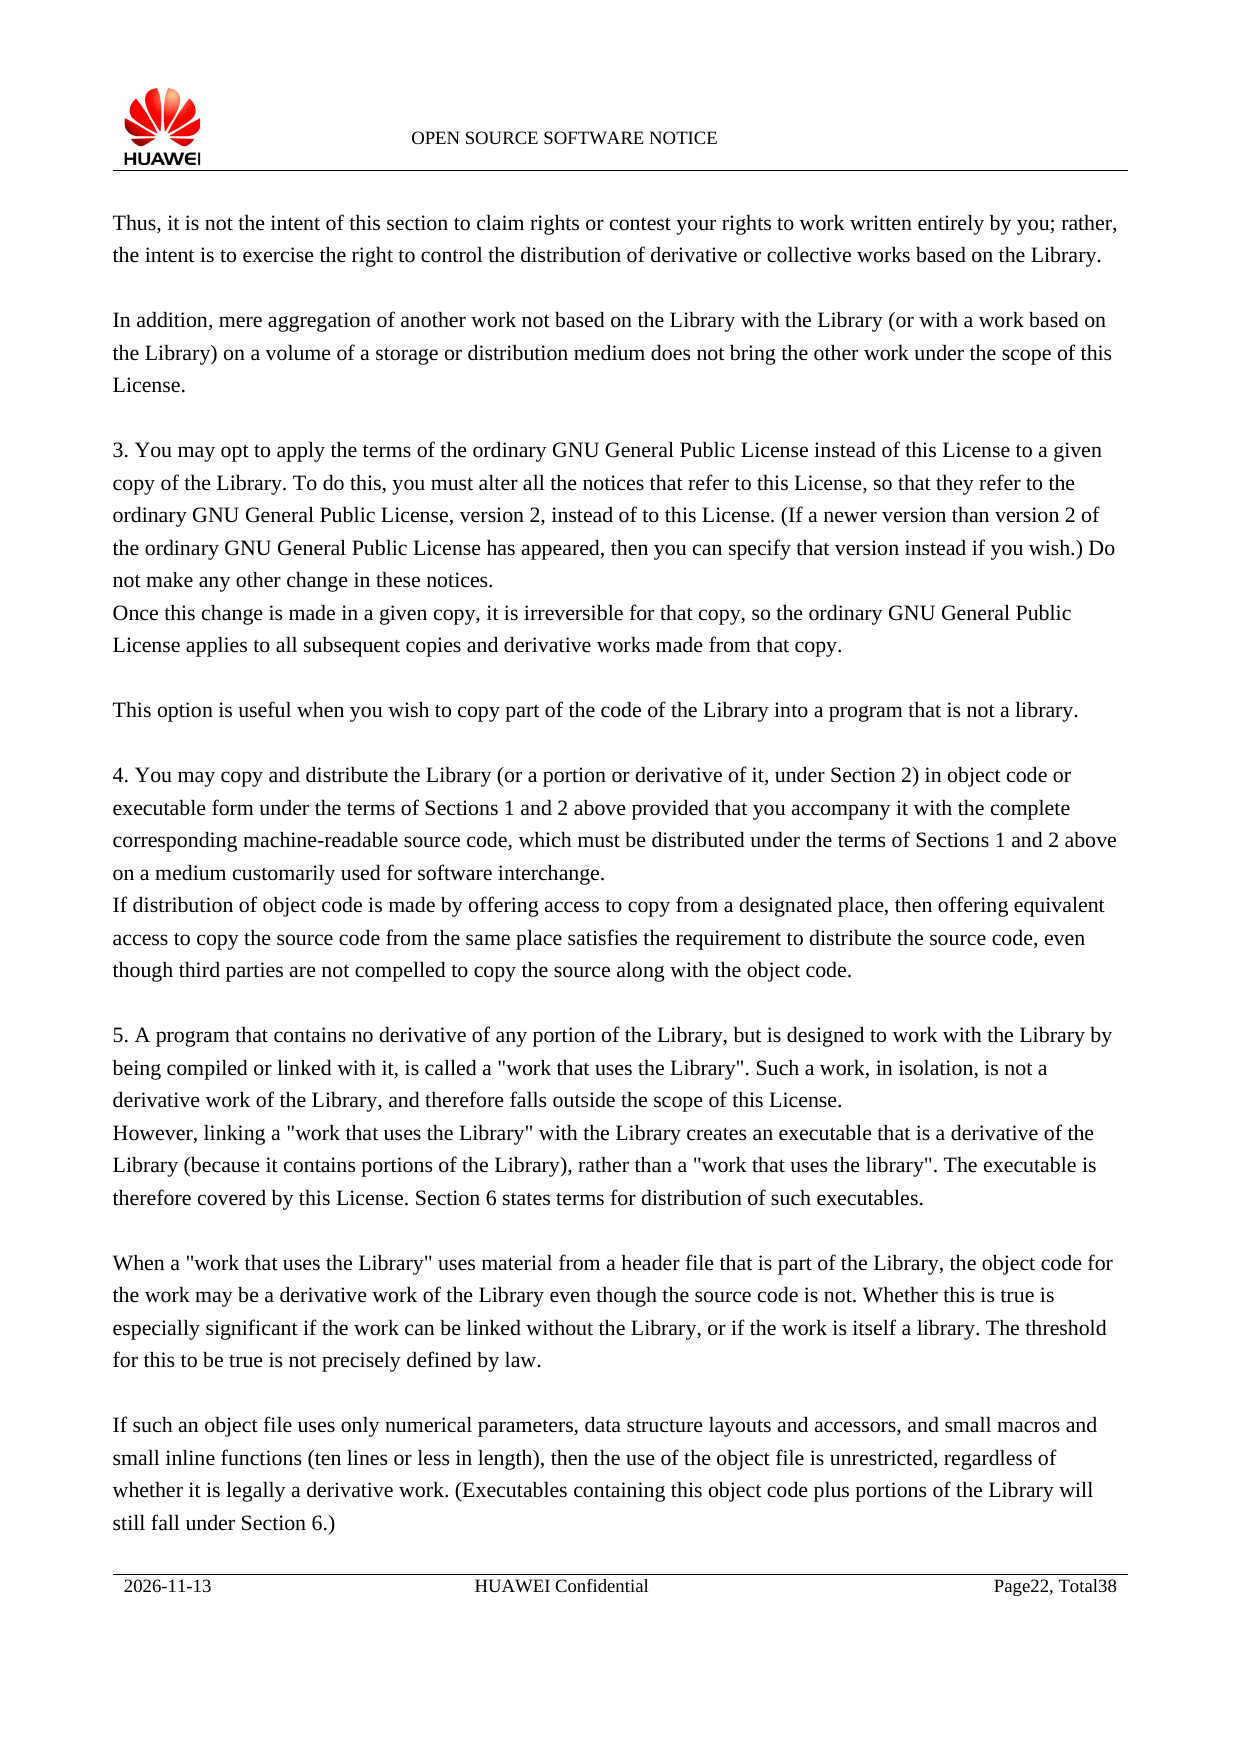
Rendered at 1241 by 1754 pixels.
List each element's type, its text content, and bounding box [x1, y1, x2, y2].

text In addition, mere aggregation of another work not based on the Library with the Library (or with a work based on the Library) on a volume of a storage or distribution medium does not bring the other work under the scope of this License. [112, 304, 1128, 401]
text When a "work that uses the Library" uses material from a header file that is part of the Library, the object code for the work may be a derivative work of the Library even though the source code is not. Whether this is true is especially significant if the work can be linked without the Library, or if the work is itself a library. The threshold for this to be true is not precisely defined by law. [112, 1246, 1128, 1376]
text Thus, it is not the intent of this section to claim rights or contest your rights to work written entirely by you; rather, the intent is to exercise the right to control the distribution of derivative or collective works based on the Library. [112, 206, 1128, 271]
text 5. A program that contains no derivative of any portion of the Library, but is designed to work with the Library by being compiled or linked with it, is called a "work that uses the Library". Such a work, in isolation, is not a derivative work of the Library, and therefore falls outside the scope of this License. [112, 1019, 1128, 1116]
text 4. You may copy and distribute the Library (or a portion or derivative of it, under Section 2) in object code or executable form under the terms of Sections 1 and 2 above provided that you accompany it with the complete corresponding machine-readable source code, which must be distributed under the terms of Sections 1 and 2 above on a medium customarily used for software interchange. [112, 759, 1128, 889]
text This option is useful when you wish to copy part of the code of the Library into a program that is not a library. [112, 694, 1128, 726]
text Once this change is made in a given copy, it is irreversible for that copy, so the ordinary GNU General Public License applies to all subsequent copies and derivative works made from that copy. [112, 596, 1128, 661]
text 3. You may opt to apply the terms of the ordinary GNU General Public License instead of this License to a given copy of the Library. To do this, you must alter all the notices that refer to this License, so that they refer to the ordinary GNU General Public License, version 2, instead of to this License. (If a newer version than version 2 of the ordinary GNU General Public License has appeared, then you can specify that version instead if you wish.) Do not make any other change in these notices. [112, 434, 1128, 596]
picture [124, 88, 201, 165]
text If distribution of object code is made by offering access to copy from a designated place, then offering equivalent access to copy the source code from the same place satisfies the requirement to distribute the source code, even though third parties are not compelled to copy the source along with the object code. [112, 889, 1128, 986]
text However, linking a "work that uses the Library" with the Library creates an executable that is a derivative of the Library (because it contains portions of the Library), rather than a "work that uses the library". The executable is therefore covered by this License. Section 6 states terms for distribution of such executables. [112, 1116, 1128, 1214]
text If such an object file uses only numerical parameters, data structure layouts and accessors, and small macros and small inline functions (ten lines or less in length), then the use of the object file is unrestricted, regardless of whether it is legally a derivative work. (Executables containing this object code plus portions of the Library will still fall under Section 6.) [112, 1409, 1128, 1539]
